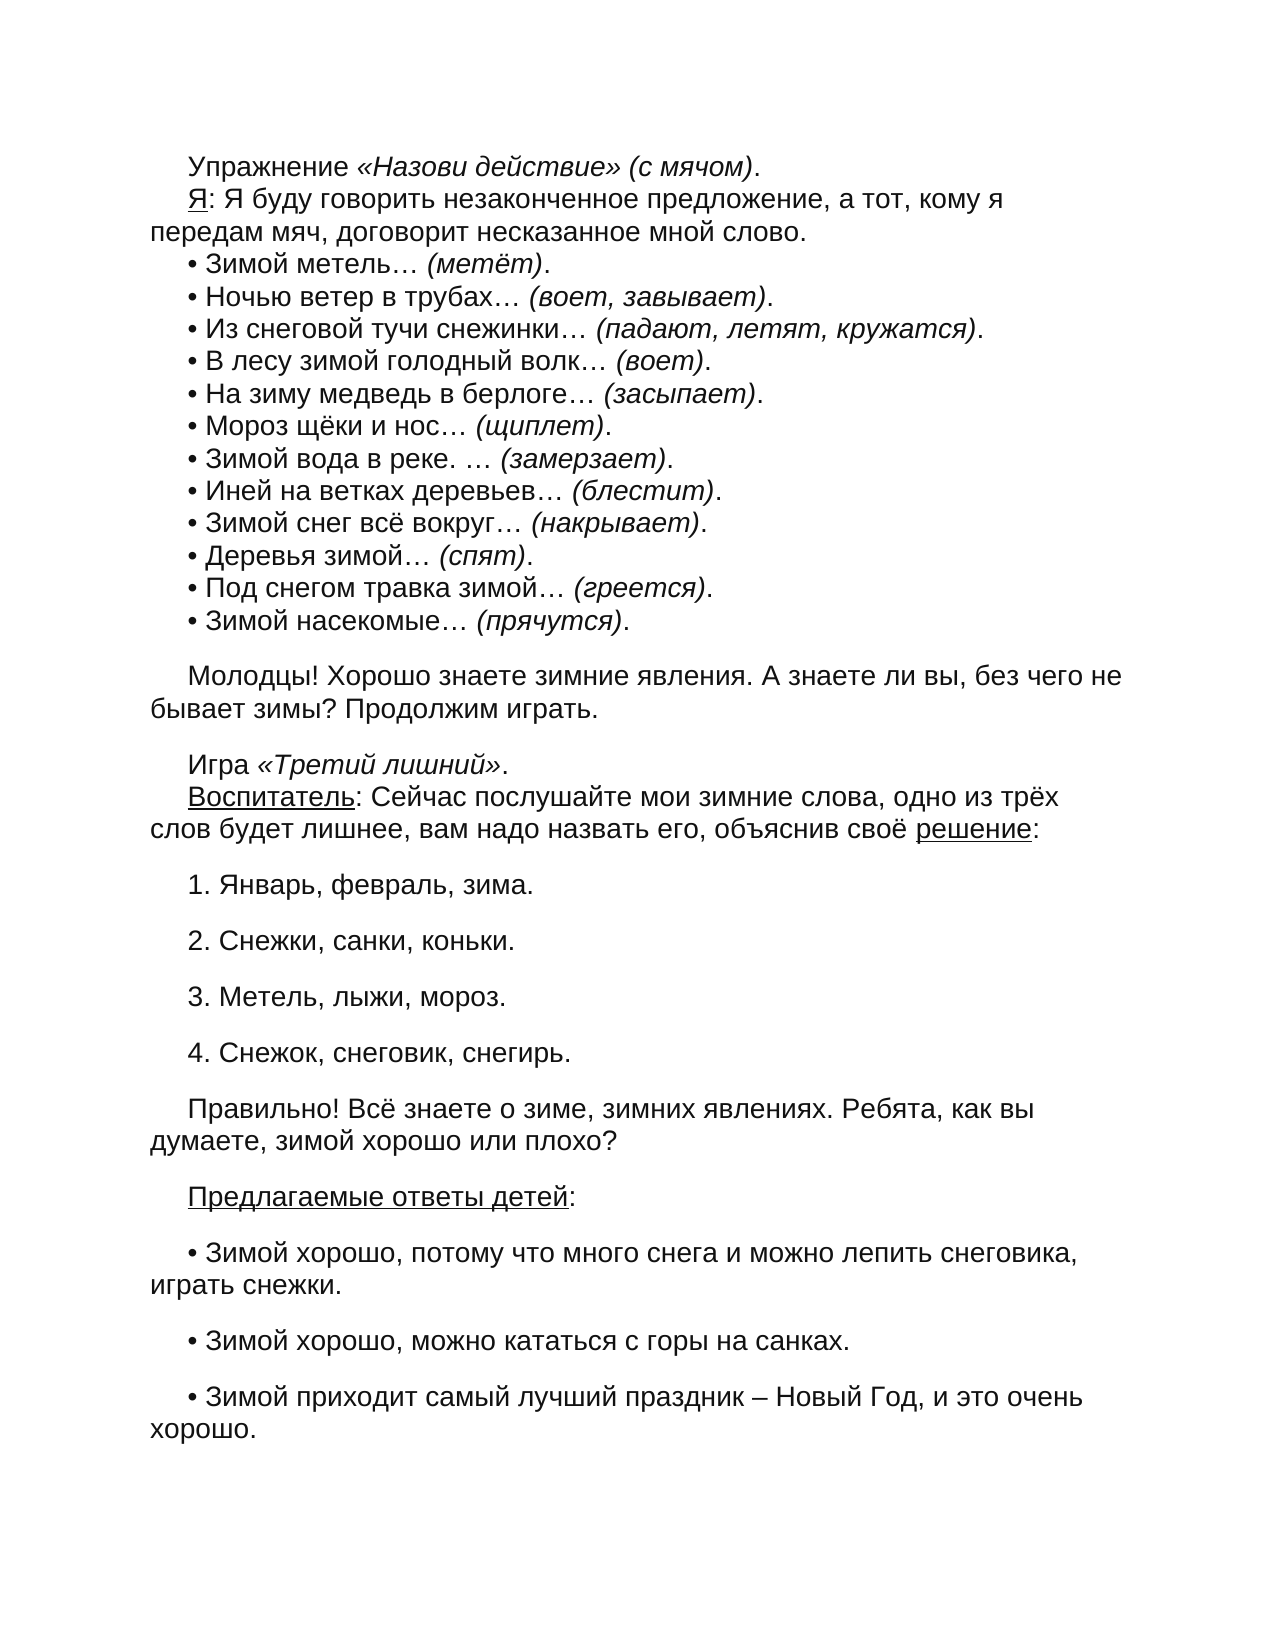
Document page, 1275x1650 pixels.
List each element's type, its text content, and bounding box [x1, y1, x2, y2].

text Воспитатель: Сейчас послушайте мои зимние слова, одно из трёх слов будет лишнее, вам надо назвать его, объяснив своё решение: [150, 780, 1125, 845]
text Упражнение «Назови действие» (с мячом). [150, 150, 1125, 182]
text • Под снегом травка зимой… (греется). [150, 571, 1125, 603]
text • Зимой снег всё вокруг… (накрывает). [150, 506, 1125, 539]
text • Зимой хорошо, потому что много снега и можно лепить снеговика, играть снежки. [150, 1236, 1125, 1300]
text Игра «Третий лишний». [150, 748, 1125, 780]
text • Зимой хорошо, можно кататься с горы на санках. [150, 1324, 1125, 1356]
text Предлагаемые ответы детей: [150, 1180, 1125, 1212]
text • Деревья зимой… (спят). [150, 539, 1125, 571]
text 1. Январь, февраль, зима. [150, 868, 1125, 901]
text • Зимой метель… (метёт). [150, 247, 1125, 279]
text Молодцы! Хорошо знаете зимние явления. А знаете ли вы, без чего не бывает зимы? Продолжим играть. [150, 659, 1125, 724]
text 2. Снежки, санки, коньки. [150, 924, 1125, 956]
text Я: Я буду говорить незаконченное предложение, а тот, кому я передам мяч, договорит несказанное мной слово. [150, 182, 1125, 247]
text • В лесу зимой голодный волк… (воет). [150, 344, 1125, 377]
text • Иней на ветках деревьев… (блестит). [150, 474, 1125, 506]
text • Из снеговой тучи снежинки… (падают, летят, кружатся). [150, 312, 1125, 344]
text • Ночью ветер в трубах… (воет, завывает). [150, 279, 1125, 312]
text • Зимой приходит самый лучший праздник – Новый Год, и это очень хорошо. [150, 1380, 1125, 1444]
text • Зимой насекомые… (прячутся). [150, 603, 1125, 636]
text Правильно! Всё знаете о зиме, зимних явлениях. Ребята, как вы думаете, зимой хорошо или плохо? [150, 1092, 1125, 1156]
text • Мороз щёки и нос… (щиплет). [150, 409, 1125, 442]
text • Зимой вода в реке. … (замерзает). [150, 442, 1125, 474]
text • На зиму медведь в берлоге… (засыпает). [150, 377, 1125, 409]
text 3. Метель, лыжи, мороз. [150, 980, 1125, 1012]
text 4. Снежок, снеговик, снегирь. [150, 1036, 1125, 1068]
